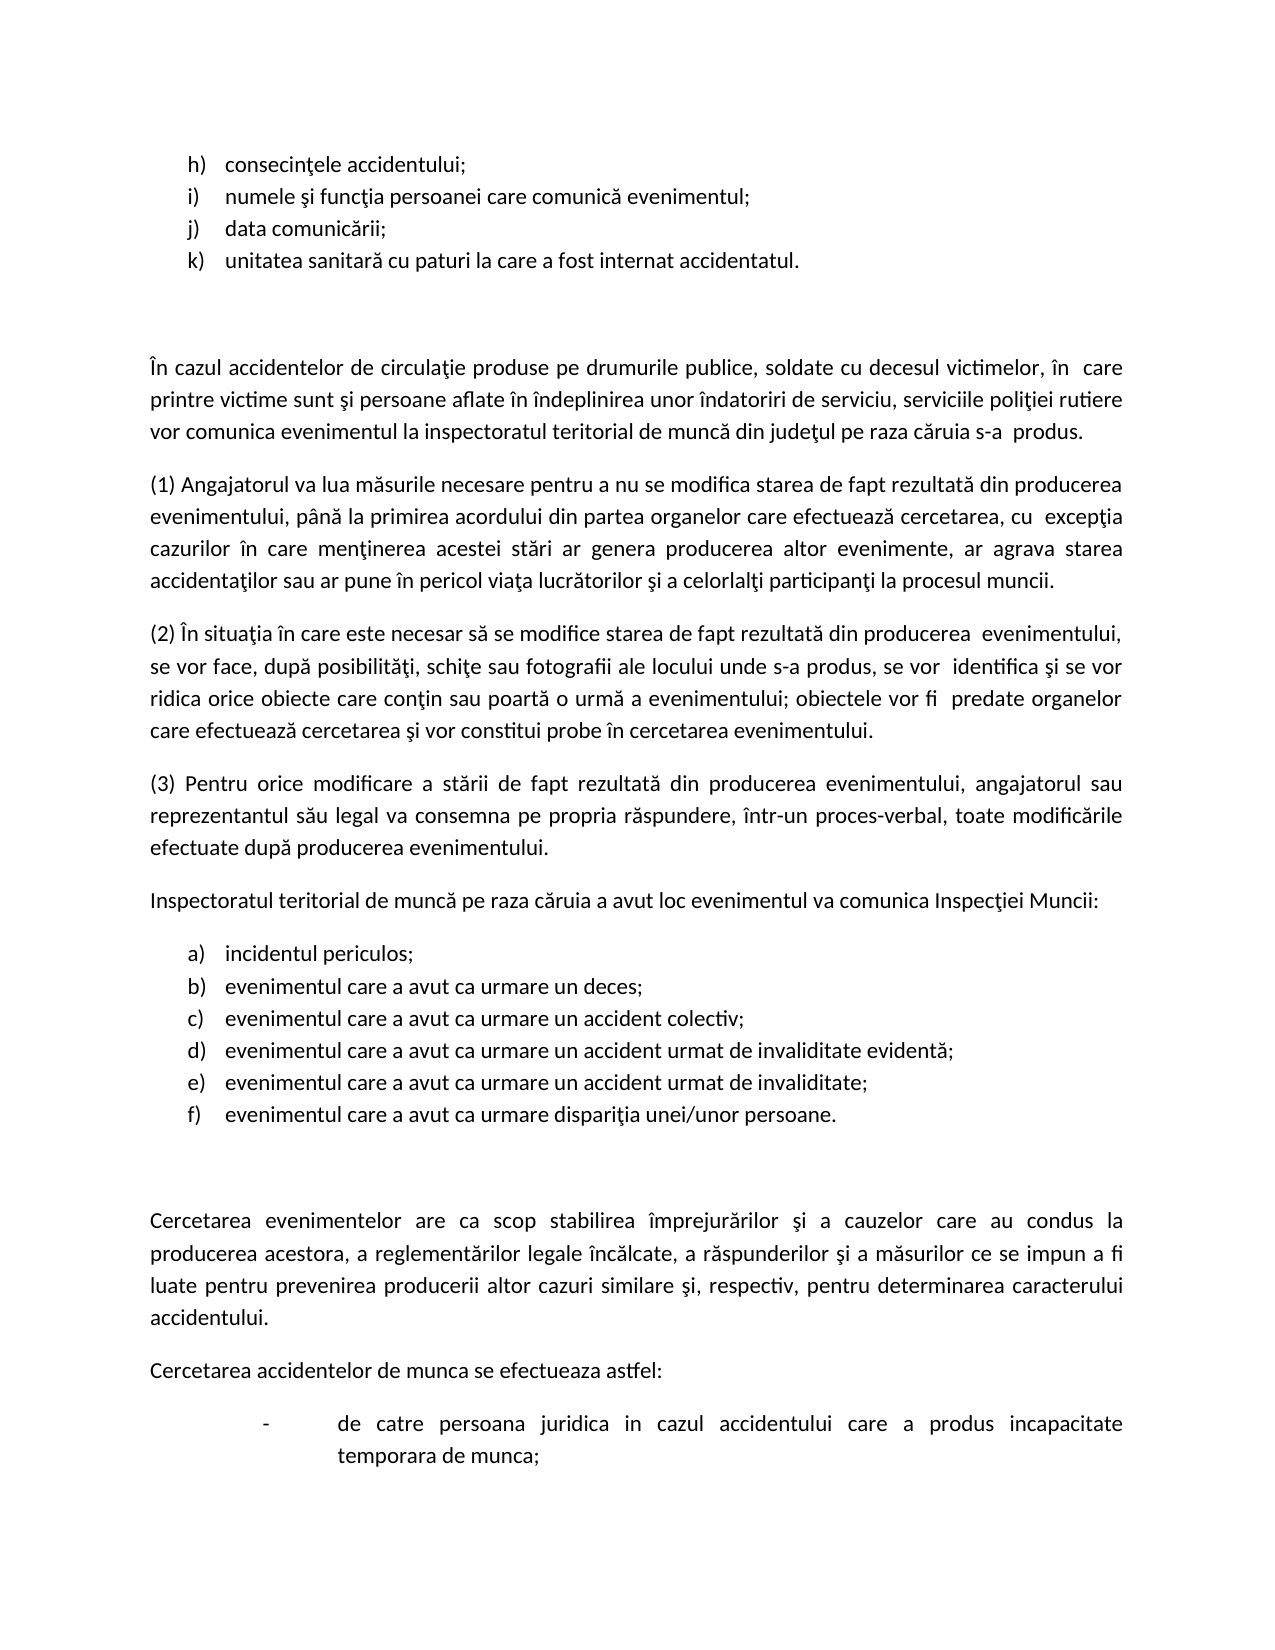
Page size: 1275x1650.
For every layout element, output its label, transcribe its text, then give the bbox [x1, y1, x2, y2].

list evenimentul care a avut ca urmare un accident urmat de invaliditate evidentă; [187, 1036, 1125, 1064]
list unitatea sanitară cu paturi la care a fost internat accidentatul. [187, 247, 1125, 274]
list evenimentul care a avut ca urmare un accident urmat de invaliditate; [187, 1068, 1125, 1096]
text În cazul accidentelor de circulaţie produse pe drumurile publice, soldate cu decesul victimelor, în care printre victime sunt şi persoane aflate în îndeplinirea unor îndatoriri de serviciu, serviciile poliţiei rutiere vor comunica evenimentul la inspectoratul teritorial de muncă din judeţul pe raza căruia s-a produs. [150, 353, 1125, 445]
list evenimentul care a avut ca urmare dispariţia unei/unor persoane. [187, 1101, 1125, 1128]
text Inspectoratul teritorial de muncă pe raza căruia a avut loc evenimentul va comunica Inspecţiei Muncii: [150, 887, 1125, 914]
text Cercetarea evenimentelor are ca scop stabilirea împrejurărilor şi a cauzelor care au condus la producerea acestora, a reglementărilor legale încălcate, a răspunderilor şi a măsurilor ce se impun a fi luate pentru prevenirea producerii altor cazuri similare şi, respectiv, pentru determinarea caracterului accidentului. [150, 1207, 1125, 1331]
list data comunicării; [187, 214, 1125, 242]
list numele şi funcţia persoanei care comunică evenimentul; [187, 182, 1125, 210]
list consecinţele accidentului; [187, 150, 1125, 178]
list incidentul periculos; [187, 939, 1125, 968]
list evenimentul care a avut ca urmare un deces; [187, 972, 1125, 1000]
text (2) În situaţia în care este necesar să se modifice starea de fapt rezultată din producerea evenimentului, se vor face, după posibilităţi, schiţe sau fotografii ale locului unde s-a produs, se vor identifica şi se vor ridica orice obiecte care conţin sau poartă o urmă a evenimentului; obiectele vor fi predate organelor care efectuează cercetarea şi vor constitui probe în cercetarea evenimentului. [150, 619, 1125, 744]
text (3) Pentru orice modificare a stării de fapt rezultată din producerea evenimentului, angajatorul sau reprezentantul său legal va consemna pe propria răspundere, într-un proces-verbal, toate modificările efectuate după producerea evenimentului. [150, 769, 1125, 862]
list de catre persoana juridica in cazul accidentului care a produs incapacitate temporara de munca; [262, 1409, 1125, 1469]
text (1) Angajatorul va lua măsurile necesare pentru a nu se modifica starea de fapt rezultată din producerea evenimentului, până la primirea acordului din partea organelor care efectuează cercetarea, cu excepţia cazurilor în care menţinerea acestei stări ar genera producerea altor evenimente, ar agrava starea accidentaţilor sau ar pune în pericol viaţa lucrătorilor şi a celorlalţi participanţi la procesul muncii. [150, 470, 1125, 594]
text Cercetarea accidentelor de munca se efectueaza astfel: [150, 1356, 1125, 1384]
list evenimentul care a avut ca urmare un accident colectiv; [187, 1004, 1125, 1032]
